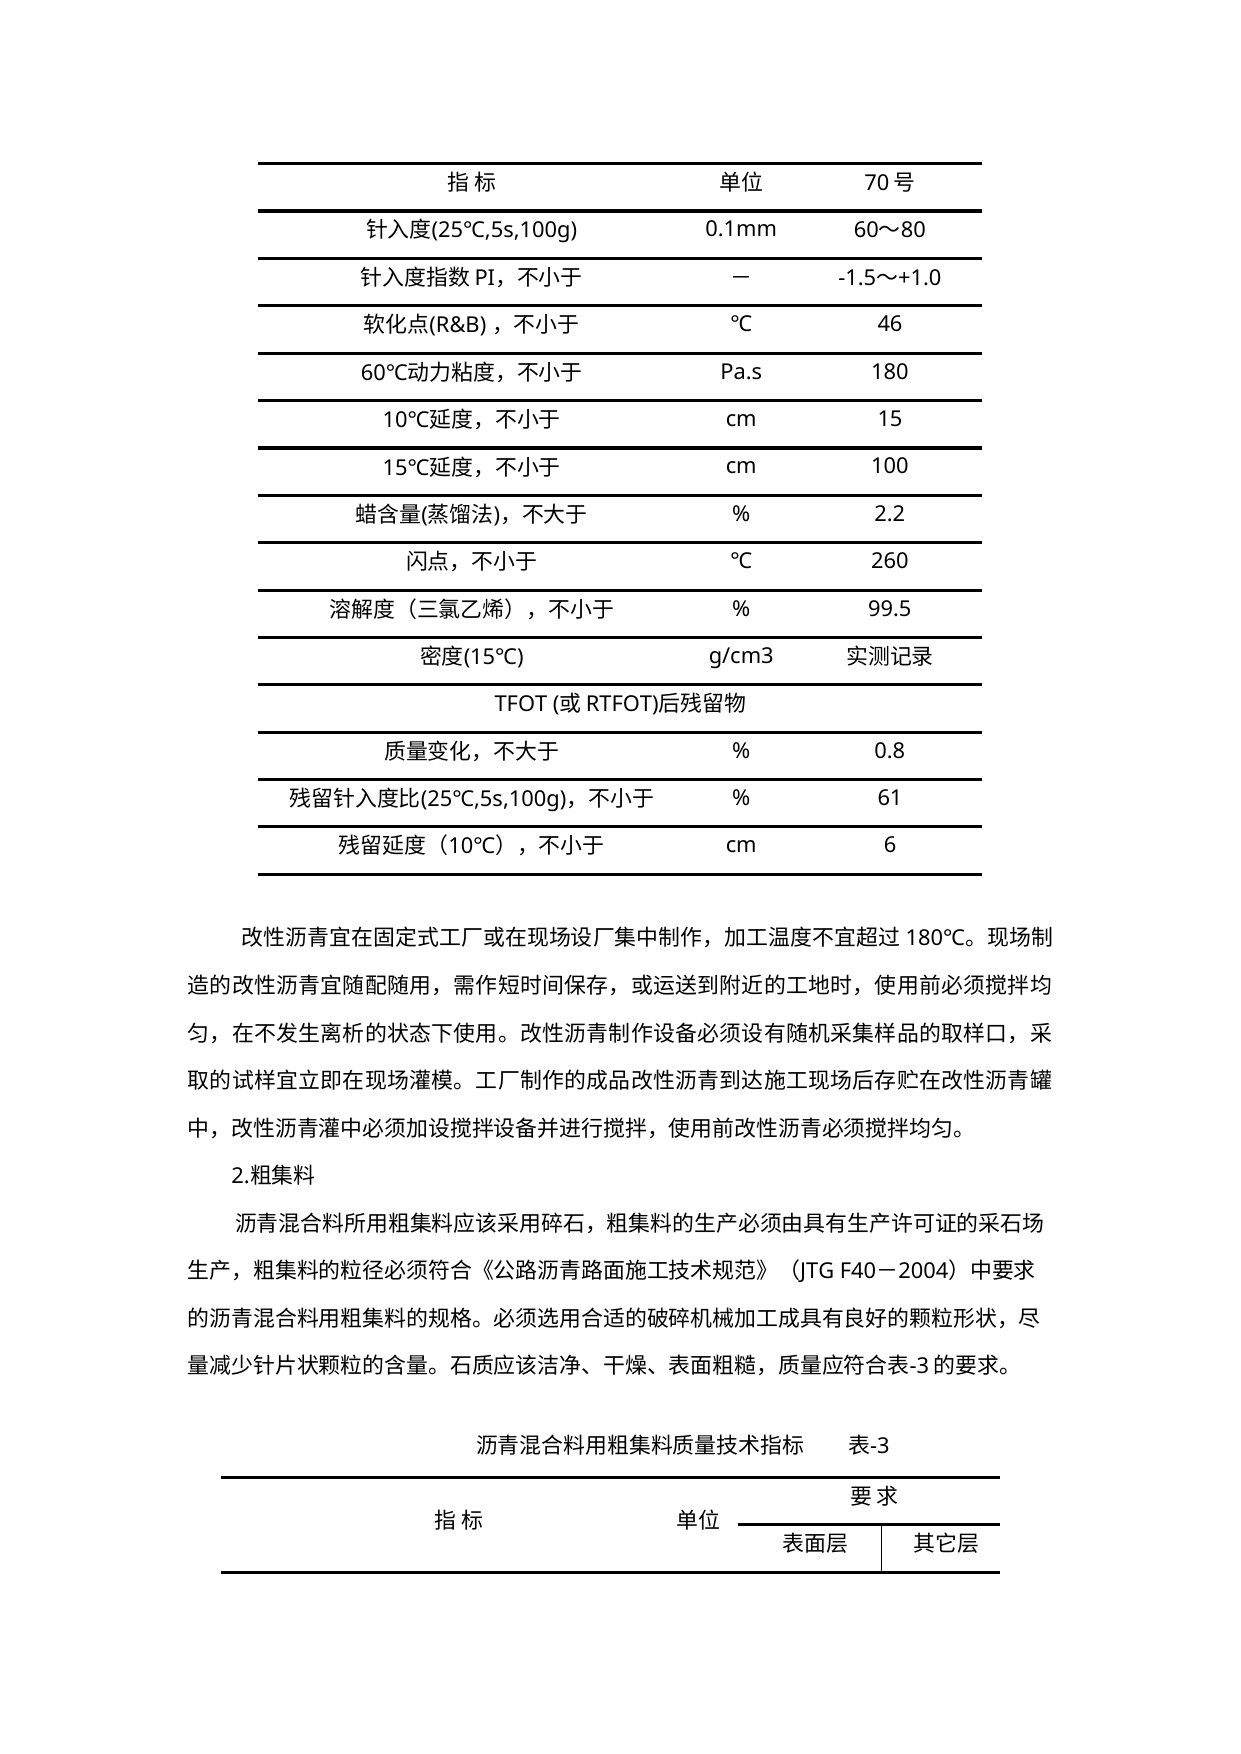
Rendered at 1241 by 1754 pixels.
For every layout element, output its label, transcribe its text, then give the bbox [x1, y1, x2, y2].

table_cell 残留延度（10℃），不小于 [258, 828, 685, 873]
table_cell 表面层 [738, 1526, 881, 1571]
table_cell 针入度(25℃,5s,100g) [258, 213, 685, 257]
table_cell % [685, 734, 797, 778]
table_cell 180 [797, 355, 982, 399]
table_cell 99.5 [797, 592, 982, 636]
table_cell -1.5～+1.0 [797, 260, 982, 304]
table_cell 46 [797, 307, 982, 352]
table_cell 蜡含量(蒸馏法)，不大于 [258, 497, 685, 541]
table_header 指 标 [258, 165, 685, 209]
table_header 70号 [797, 165, 982, 209]
table_cell 0.8 [797, 734, 982, 778]
table_header 指 标 [221, 1479, 649, 1571]
table_cell cm [685, 828, 797, 873]
table_cell 260 [797, 544, 982, 588]
table_cell g/cm3 [685, 639, 797, 683]
table_cell 15℃延度，不小于 [258, 450, 685, 494]
table_cell % [685, 497, 797, 541]
table_cell 软化点(R&B) ，不小于 [258, 307, 685, 352]
table_cell 0.1mm [685, 213, 797, 257]
table_cell 60℃动力粘度，不小于 [258, 355, 685, 399]
table_cell 质量变化，不大于 [258, 734, 685, 778]
table_cell cm [685, 402, 797, 446]
table_cell % [685, 592, 797, 636]
table_cell 61 [797, 781, 982, 825]
table_cell ℃ [685, 307, 797, 352]
table_cell cm [685, 450, 797, 494]
table_cell TFOT (或RTFOT)后残留物 [258, 686, 982, 731]
table_cell Pa.s [685, 355, 797, 399]
table_header 单位 [685, 165, 797, 209]
table_cell 6 [797, 828, 982, 873]
text 改性沥青宜在固定式工厂或在现场设厂集中制作，加工温度不宜超过180℃。现场制造的改性沥青宜随配随用，需作短时间保存，或运送到附近的工地时，使用前必须搅拌均匀，在不发生离析的状态下使用。改性沥青制作设备必须设有随机采集样品的取样口，采取的试样宜立即在现场灌模。工厂制作的成品改性沥青到达施工现场后存贮在改性沥青罐中，改性沥青灌中必须加设搅拌设备并进行搅拌，使用前改性沥青必须搅拌均匀。 [187, 920, 1053, 1142]
table_cell 密度(15℃) [258, 639, 685, 683]
table_cell 2.2 [797, 497, 982, 541]
table_cell 溶解度（三氯乙烯），不小于 [258, 592, 685, 636]
table_cell 15 [797, 402, 982, 446]
table_cell 残留针入度比(25℃,5s,100g)，不小于 [258, 781, 685, 825]
text 沥青混合料用粗集料质量技术指标 表-3 [187, 1428, 1053, 1460]
table_cell 60～80 [797, 213, 982, 257]
table_cell － [685, 260, 797, 304]
table_cell 其它层 [882, 1526, 1000, 1571]
table_cell 闪点，不小于 [258, 544, 685, 588]
table_header 要 求 [738, 1479, 1000, 1523]
table_cell ℃ [685, 544, 797, 588]
table_cell 针入度指数PI，不小于 [258, 260, 685, 304]
text 沥青混合料所用粗集料应该采用碎石，粗集料的生产必须由具有生产许可证的采石场生产，粗集料的粒径必须符合《公路沥青路面施工技术规范》（JTG F40－2004）中要求的沥青混合料用粗集料的规格。必须选用合适的破碎机械加工成具有良好的颗粒形状，尽量减少针片状颗粒的含量。石质应该洁净、干燥、表面粗糙，质量应符合表-3的要求。 [187, 1206, 1053, 1380]
table_cell 实测记录 [797, 639, 982, 683]
table_header 单位 [649, 1479, 738, 1571]
text 2.粗集料 [187, 1158, 1053, 1190]
table_cell 10℃延度，不小于 [258, 402, 685, 446]
table_cell 100 [797, 450, 982, 494]
table_cell % [685, 781, 797, 825]
